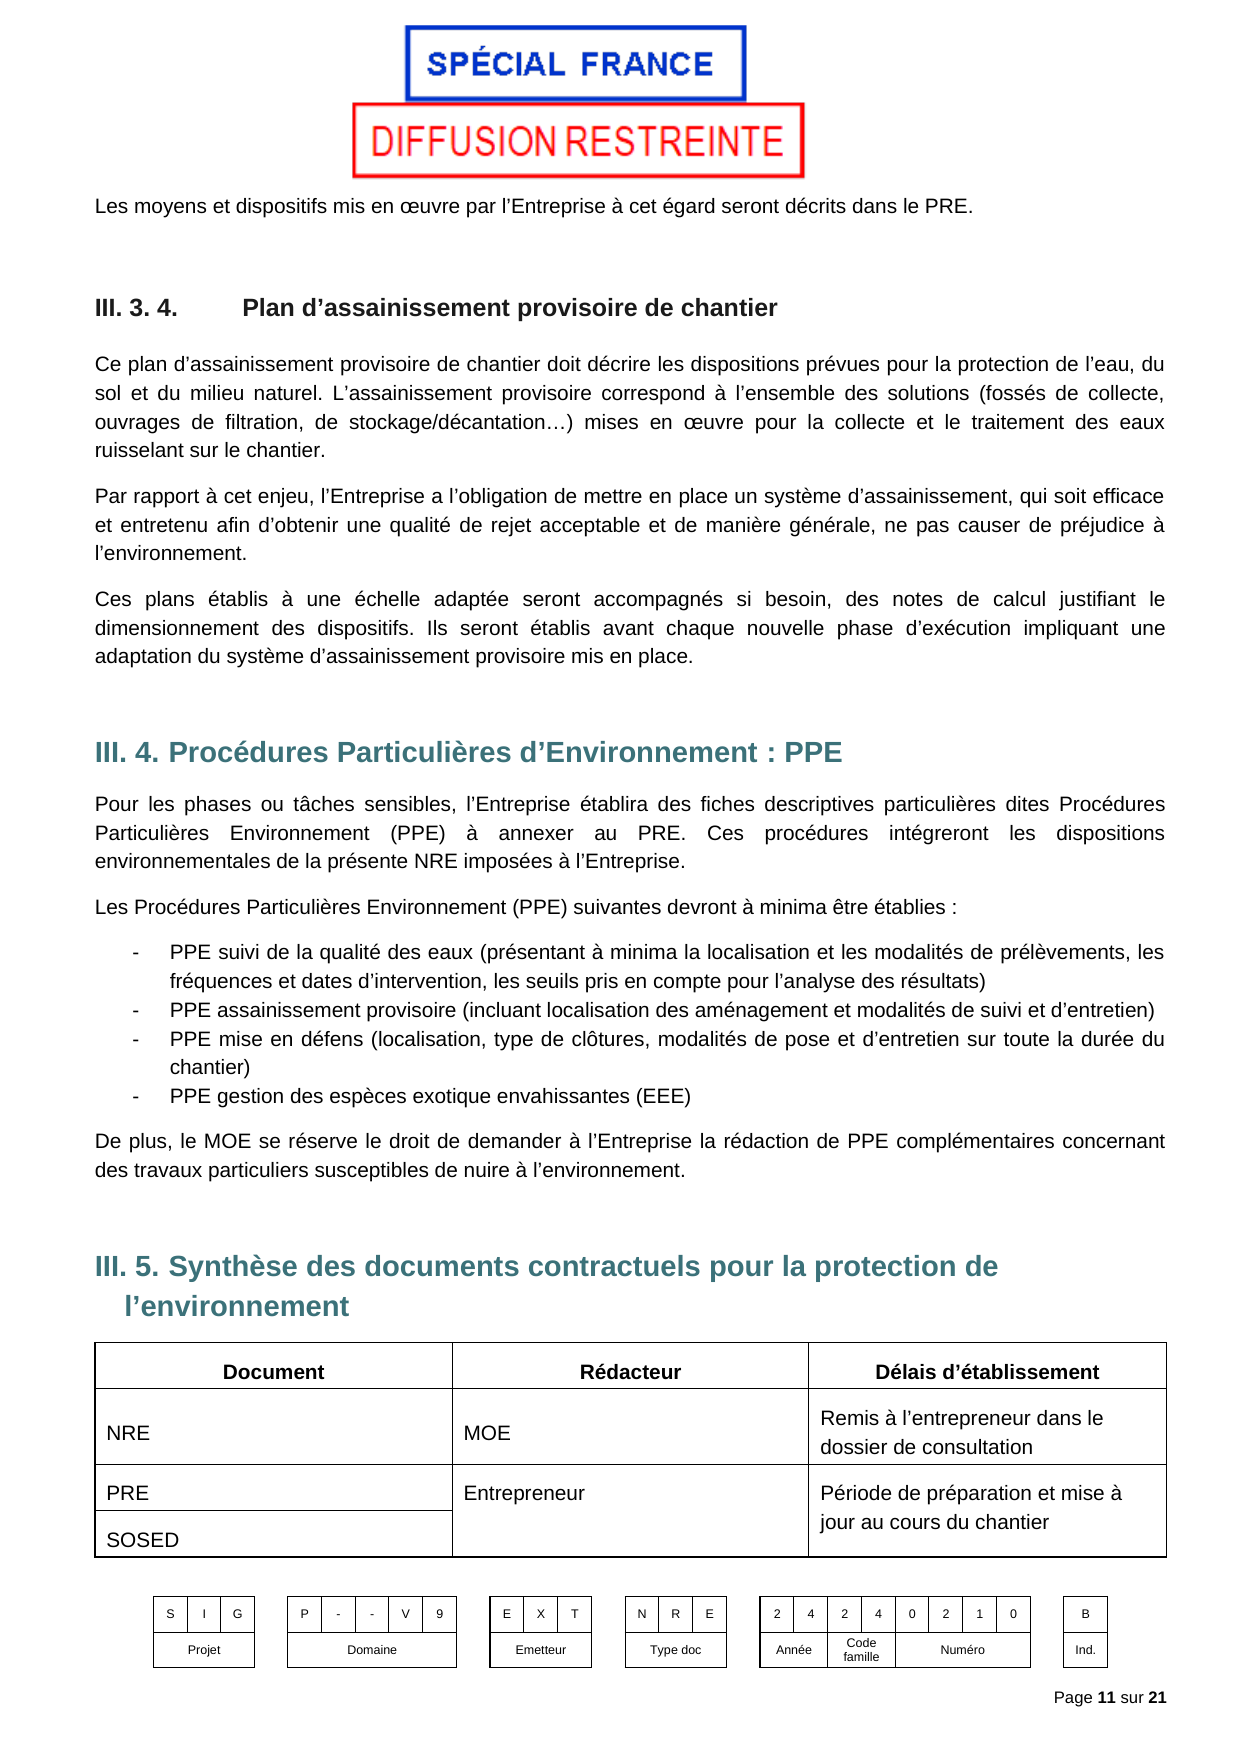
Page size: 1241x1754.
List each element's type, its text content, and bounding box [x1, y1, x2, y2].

table_header Document [96, 1343, 452, 1388]
subtitle Plan d’assainissement provisoire de chantier [94, 293, 1167, 321]
table_header Rédacteur [453, 1343, 808, 1388]
text Pour les phases ou tâches sensibles, l’Entreprise établira des fiches descriptives particulières dites Procédures Particulières Environnement (PPE) à annexer au PRE. Ces procédures intégreront les dispositions environnementales de la présente NRE imposées à l’Entreprise. [94, 792, 1167, 873]
picture [351, 25, 808, 183]
table_cell NRE [96, 1389, 452, 1463]
table_header Délais d’établissement [809, 1343, 1166, 1388]
list PPE suivi de la qualité des eaux (présentant à minima la localisation et les modalités de prélèvements, les fréquences et dates d’intervention, les seuils pris en compte pour l’analyse des résultats) [132, 940, 1167, 993]
text Les moyens et dispositifs mis en œuvre par l’Entreprise à cet égard seront décrits dans le PRE. [94, 193, 1167, 217]
list PPE gestion des espèces exotique envahissantes (EEE) [132, 1084, 1167, 1108]
text Ce plan d’assainissement provisoire de chantier doit décrire les dispositions prévues pour la protection de l’eau, du sol et du milieu naturel. L’assainissement provisoire correspond à l’ensemble des solutions (fossés de collecte, ouvrages de filtration, de stockage/décantation…) mises en œuvre pour la collecte et le traitement des eaux ruisselant sur le chantier. [94, 352, 1167, 462]
table_cell Entrepreneur [453, 1465, 808, 1556]
text Par rapport à cet enjeu, l’Entreprise a l’obligation de mettre en place un système d’assainissement, qui soit efficace et entretenu afin d’obtenir une qualité de rejet acceptable et de manière générale, ne pas causer de préjudice à l’environnement. [94, 484, 1167, 565]
table_cell MOE [453, 1389, 808, 1463]
table_cell PRE [96, 1465, 452, 1510]
subtitle Procédures Particulières d’Environnement : PPE [94, 735, 1167, 768]
text De plus, le MOE se réserve le droit de demander à l’Entreprise la rédaction de PPE complémentaires concernant des travaux particuliers susceptibles de nuire à l’environnement. [94, 1129, 1167, 1182]
list PPE assainissement provisoire (incluant localisation des aménagement et modalités de suivi et d’entretien) [132, 998, 1167, 1022]
text Les Procédures Particulières Environnement (PPE) suivantes devront à minima être établies : [94, 895, 1167, 919]
table_cell Période de préparation et mise à jour au cours du chantier [809, 1465, 1166, 1556]
subtitle Synthèse des documents contractuels pour la protection de l’environnement [94, 1249, 1167, 1323]
text Ces plans établis à une échelle adaptée seront accompagnés si besoin, des notes de calcul justifiant le dimensionnement des dispositifs. Ils seront établis avant chaque nouvelle phase d’exécution impliquant une adaptation du système d’assainissement provisoire mis en place. [94, 587, 1167, 668]
table_cell SOSED [96, 1511, 452, 1556]
list PPE mise en défens (localisation, type de clôtures, modalités de pose et d’entretien sur toute la durée du chantier) [132, 1026, 1167, 1079]
table_cell Remis à l’entrepreneur dans le dossier de consultation [809, 1389, 1166, 1463]
